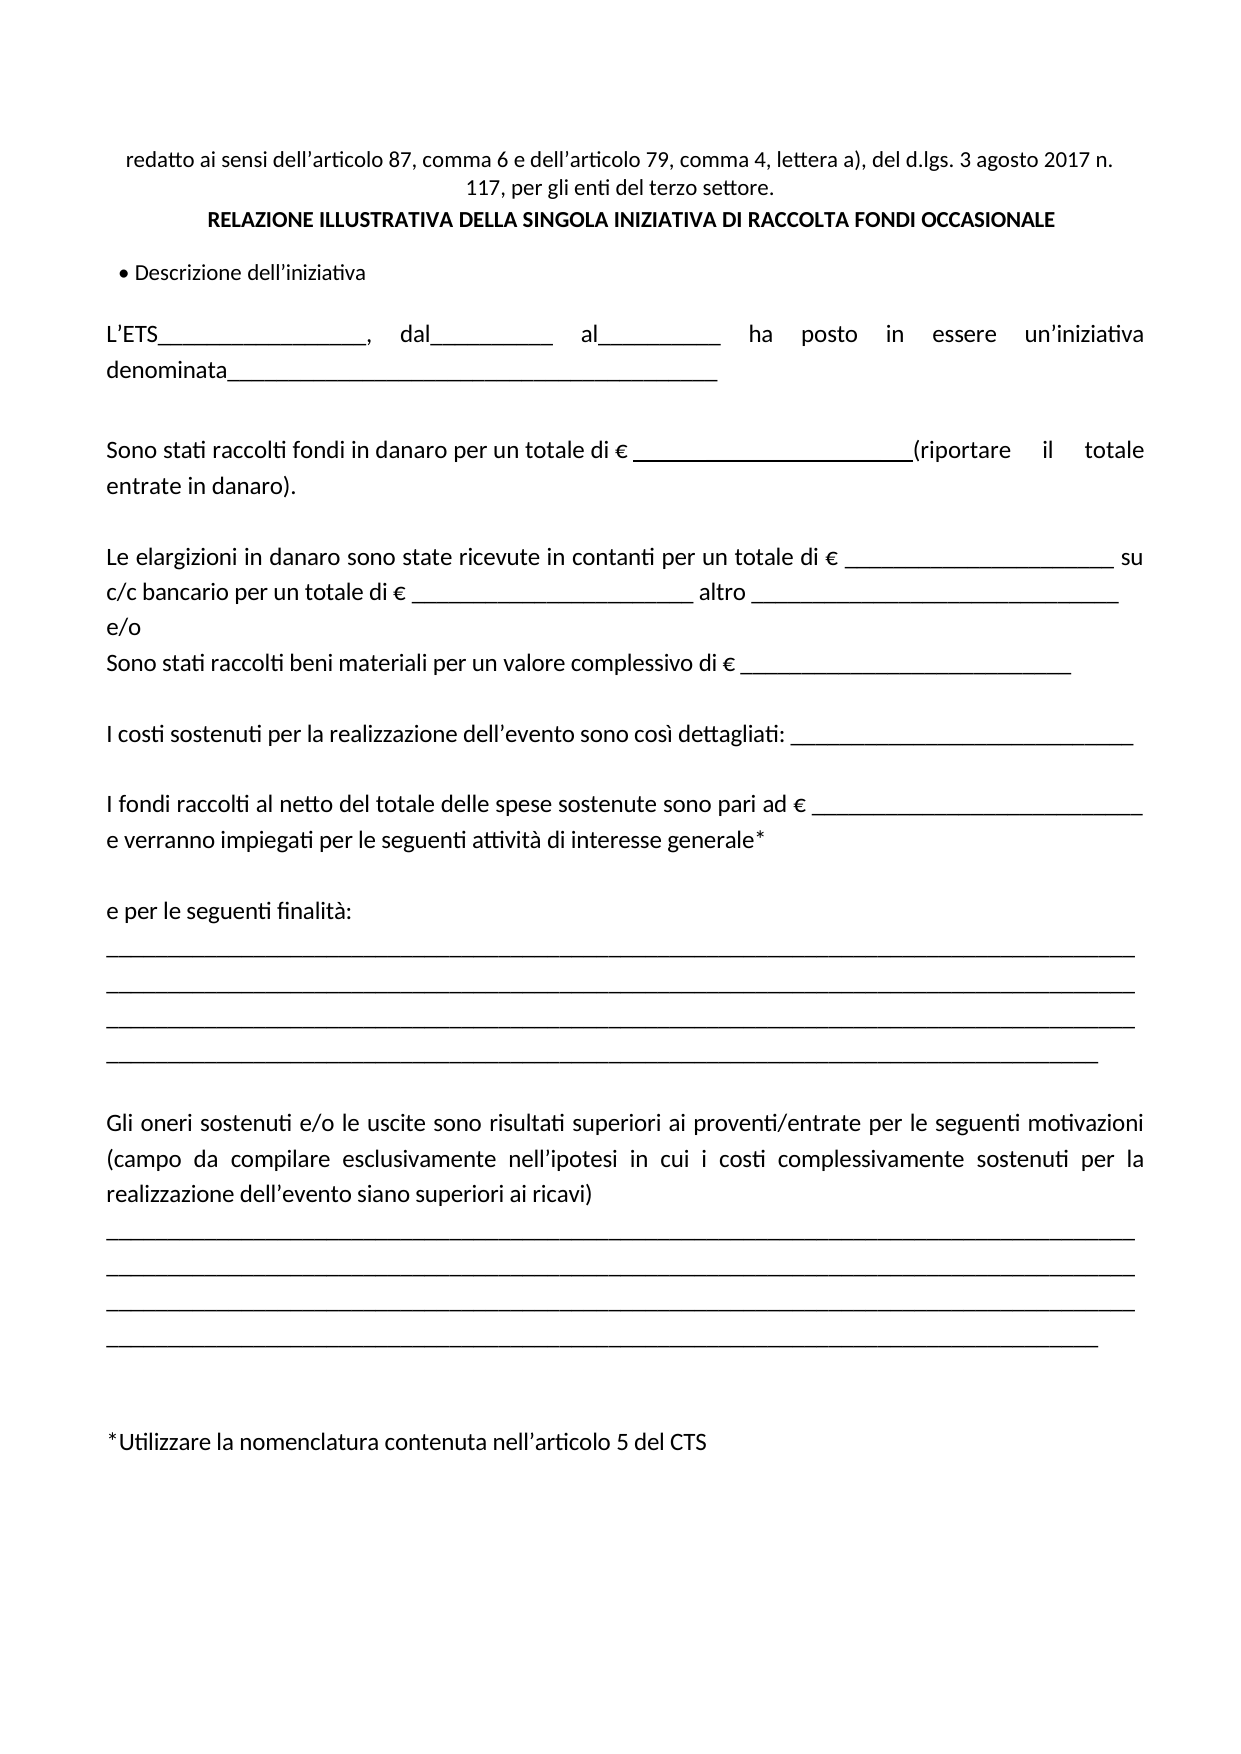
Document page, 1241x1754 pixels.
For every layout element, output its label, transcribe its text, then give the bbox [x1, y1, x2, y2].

list e per le seguenti finalità: [106, 891, 1144, 926]
text RELAZIONE ILLUSTRATIVA DELLA SINGOLA INIZIATIVA DI RACCOLTA FONDI OCCASIONALE [118, 205, 1144, 233]
list L’ETS_________________, dal__________ al__________ ha posto in essere un’iniziativa denominata________________________________________ [106, 314, 1144, 385]
list Sono stati raccolti beni materiali per un valore complessivo di € ___________________________ [106, 643, 1144, 678]
list e/o [106, 607, 1144, 643]
text redatto ai sensi dell’articolo 87, comma 6 e dell’articolo 79, comma 4, lettera a), del d.lgs. 3 agosto 2017 n. 117, per gli enti del terzo settore. [118, 146, 1122, 202]
list Le elargizioni in danaro sono state ricevute in contanti per un totale di € ______________________ su c/c bancario per un totale di € _______________________ altro ______________________________ [106, 537, 1144, 607]
list Gli oneri sostenuti e/o le uscite sono risultati superiori ai proventi/entrate per le seguenti motivazioni (campo da compilare esclusivamente nell’ipotesi in cui i costi complessivamente sostenuti per la realizzazione dell’evento siano superiori ai ricavi) [106, 1103, 1144, 1209]
list I costi sostenuti per la realizzazione dell’evento sono così dettagliati: ____________________________ [106, 714, 1144, 749]
list _____________________________________________________________________________________________________________________________________________________________________________________________________________________________________________________________________________________________________________________________________________ [106, 926, 1144, 1068]
list *Utilizzare la nomenclatura contenuta nell’articolo 5 del CTS [106, 1422, 1144, 1457]
list I fondi raccolti al netto del totale delle spese sostenute sono pari ad € ___________________________ e verranno impiegati per le seguenti attività di interesse generale* [106, 784, 1144, 855]
list Sono stati raccolti fondi in danaro per un totale di € ______________ (riportare il totale entrate in danaro). [106, 430, 1144, 501]
list _____________________________________________________________________________________________________________________________________________________________________________________________________________________________________________________________________________________________________________________________________________ [106, 1209, 1144, 1351]
list Descrizione dell’iniziativa [118, 258, 1144, 286]
